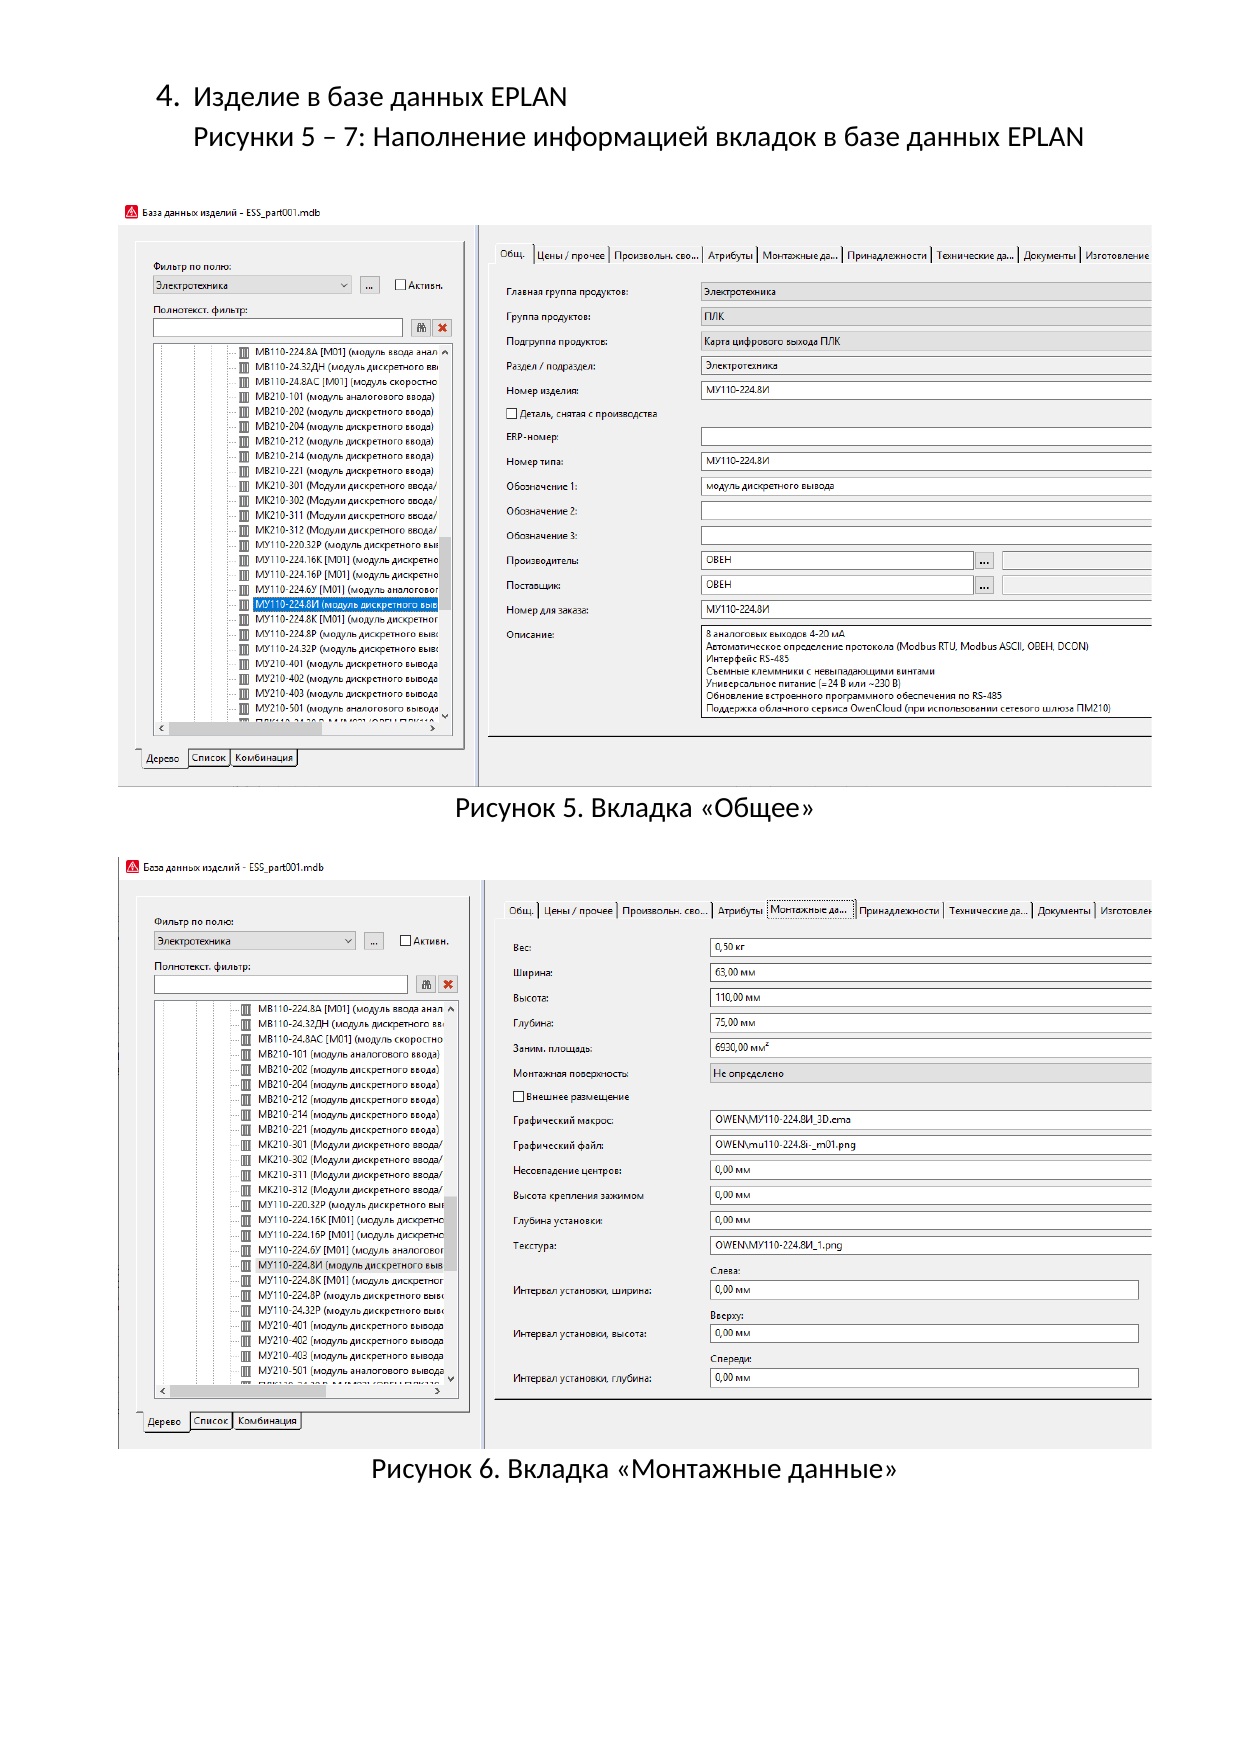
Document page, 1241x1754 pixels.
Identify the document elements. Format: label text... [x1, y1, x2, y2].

picture [118, 857, 1152, 1449]
list Рисунки 5 – 7: Наполнение информацией вкладок в базе данных EPLAN [193, 118, 1152, 153]
list Рисунок 6. Вкладка «Монтажные данные» [118, 1450, 1152, 1486]
picture [118, 200, 1152, 787]
list Изделие в базе данных EPLAN [156, 74, 1152, 114]
list Рисунок 5. Вкладка «Общее» [118, 789, 1152, 824]
